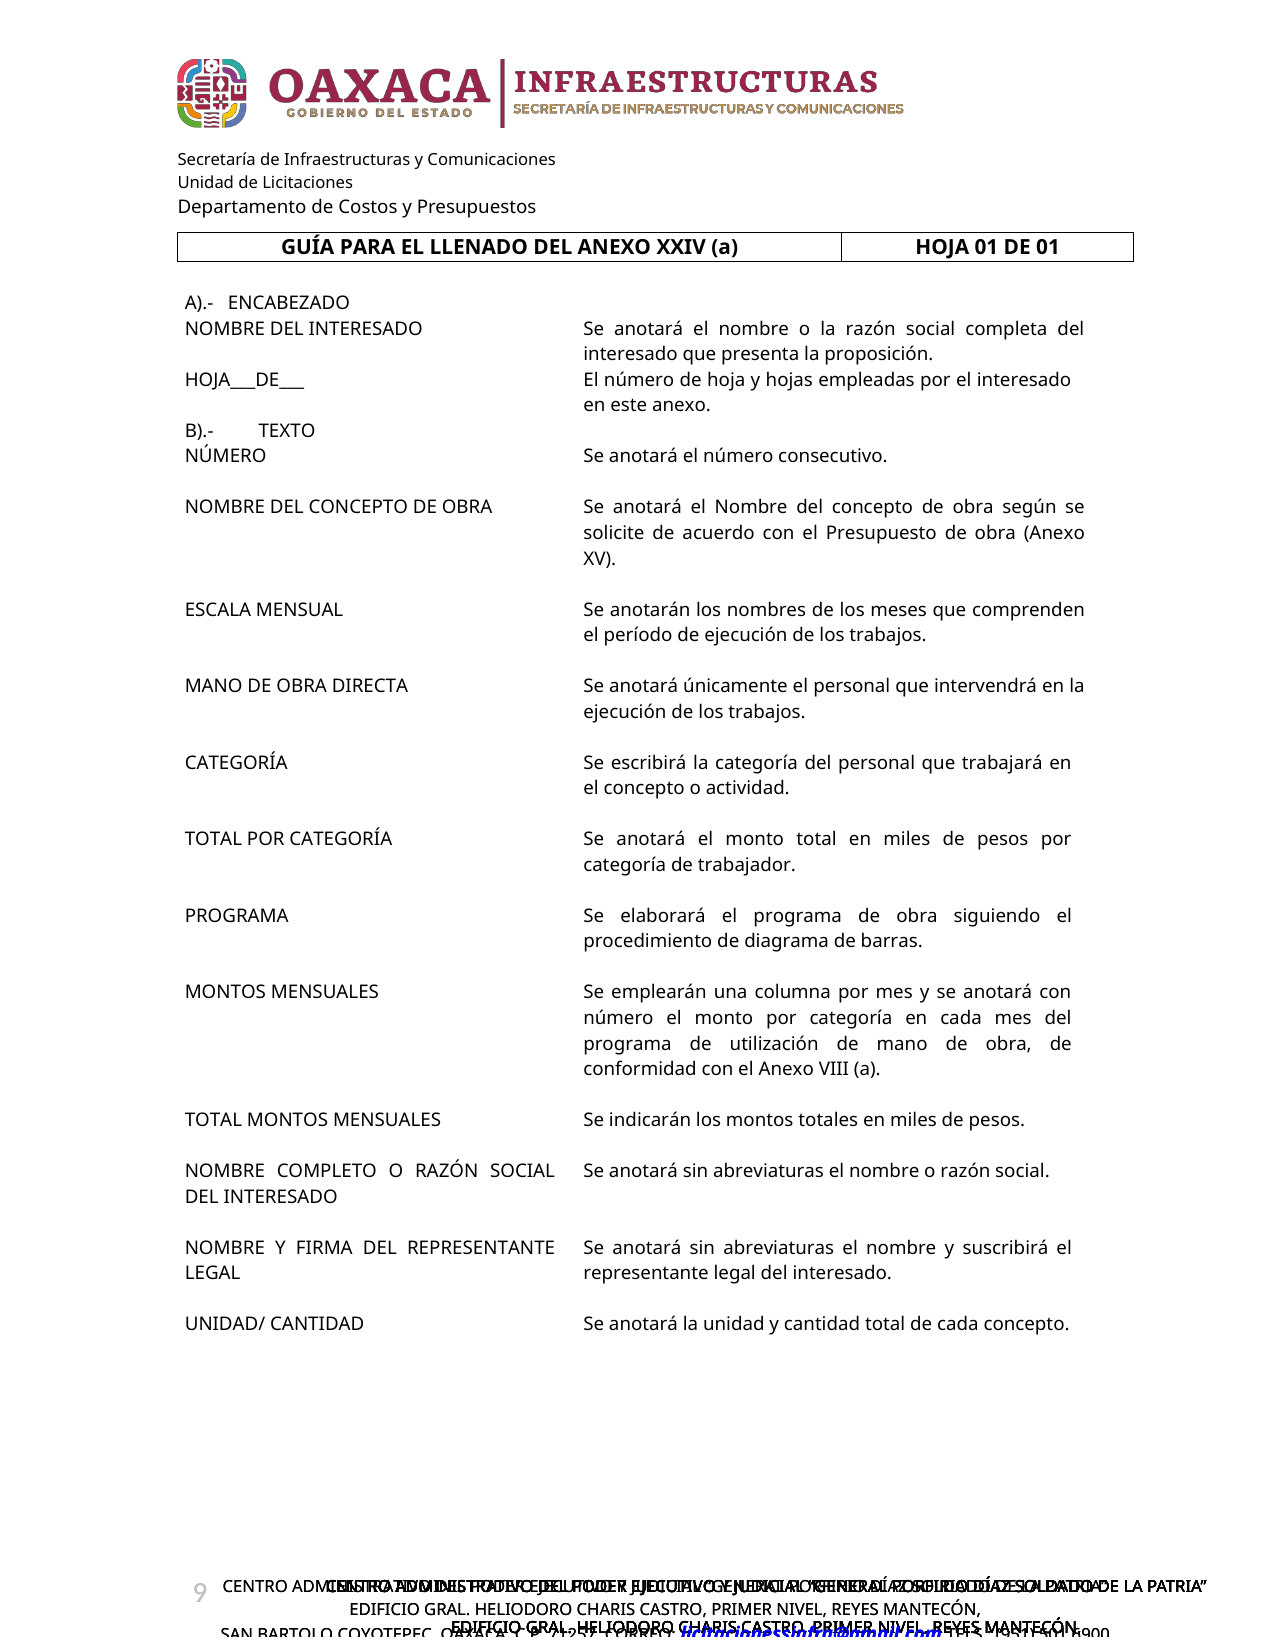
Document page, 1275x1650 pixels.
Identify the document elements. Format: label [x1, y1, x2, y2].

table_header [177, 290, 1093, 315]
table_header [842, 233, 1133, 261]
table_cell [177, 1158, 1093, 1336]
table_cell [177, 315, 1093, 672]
picture [177, 59, 928, 130]
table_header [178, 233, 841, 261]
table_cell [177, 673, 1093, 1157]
